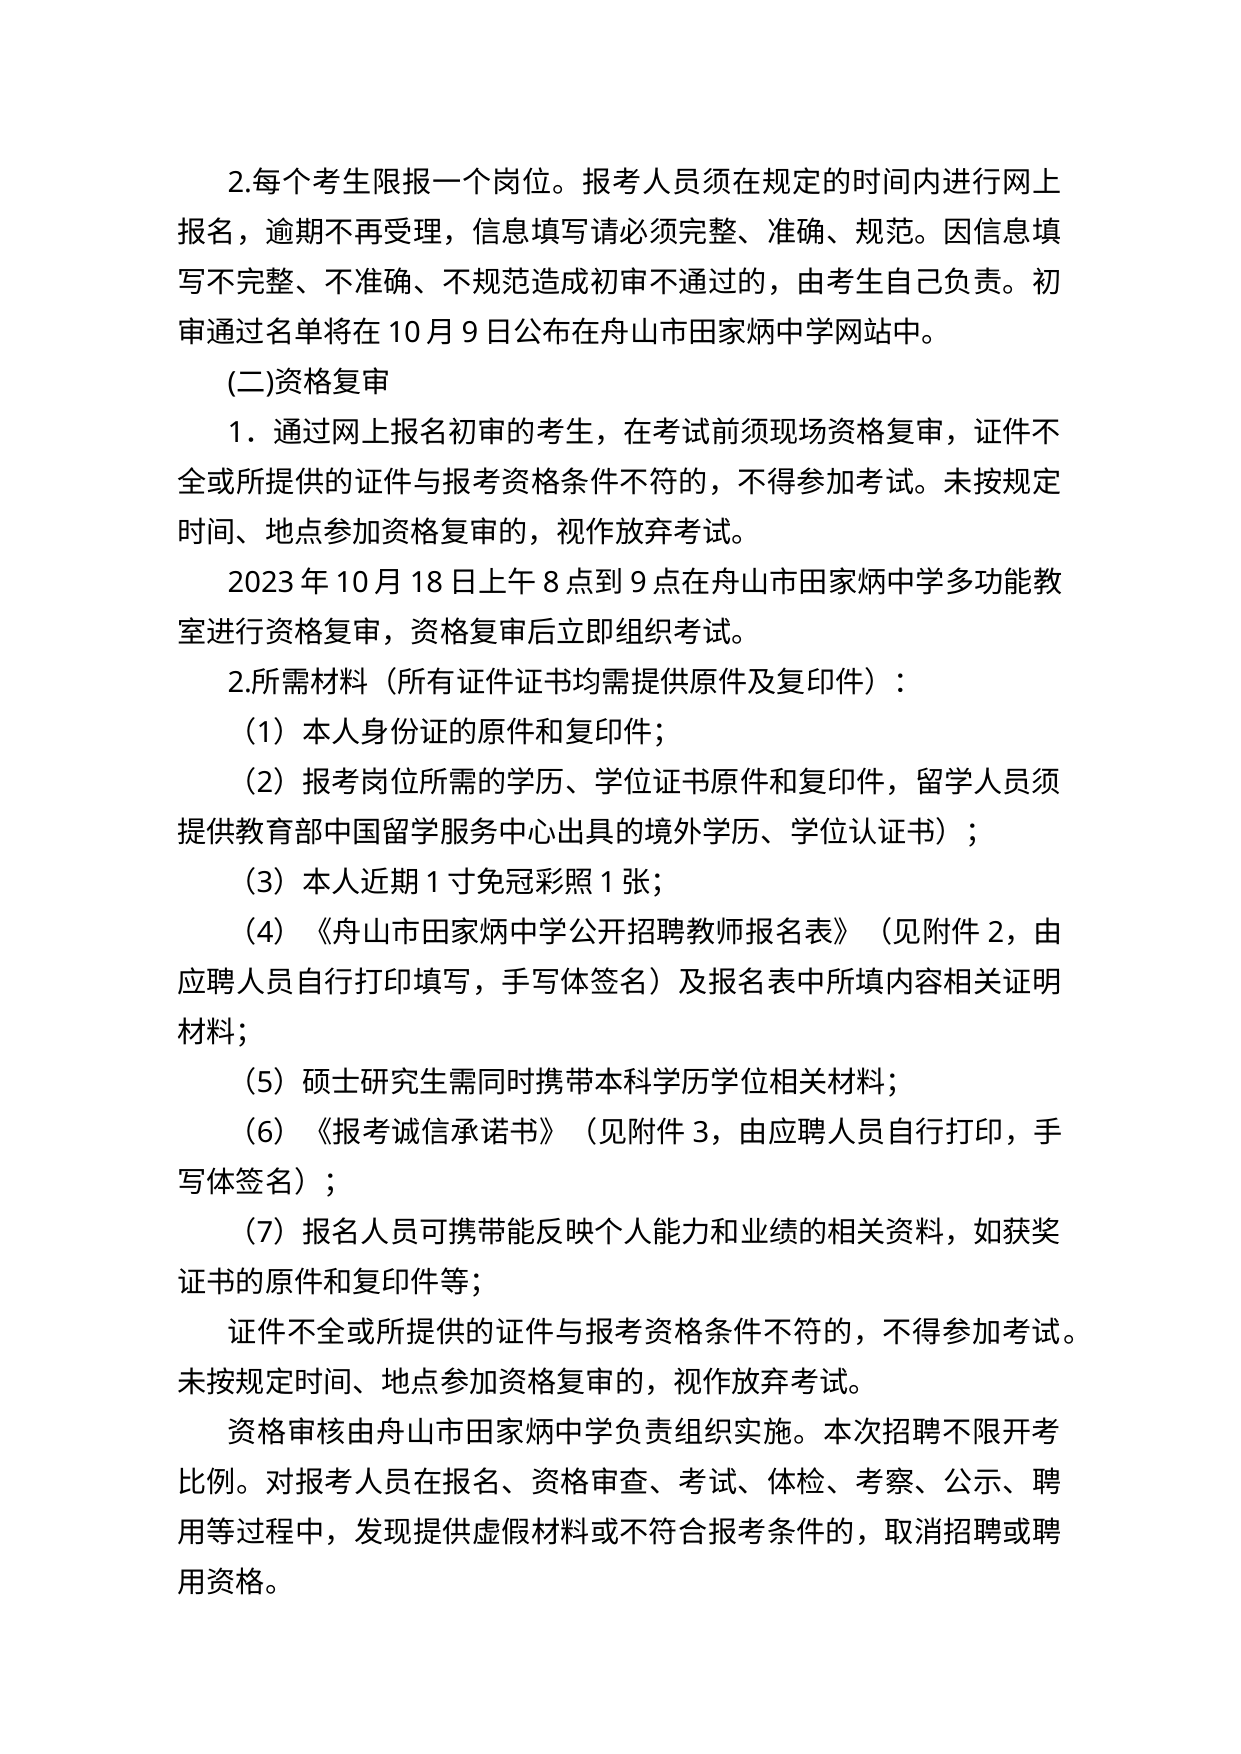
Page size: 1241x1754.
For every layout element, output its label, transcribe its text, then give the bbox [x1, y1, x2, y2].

text 资格审核由舟山市田家炳中学负责组织实施。本次招聘不限开考比例。对报考人员在报名、资格审查、考试、体检、考察、公示、聘用等过程中，发现提供虚假材料或不符合报考条件的，取消招聘或聘用资格。 [177, 1403, 1063, 1603]
text （6）《报考诚信承诺书》（见附件3，由应聘人员自行打印，手写体签名）； [177, 1103, 1063, 1203]
text 2.所需材料（所有证件证书均需提供原件及复印件）： [177, 653, 1063, 703]
text （3）本人近期1寸免冠彩照1张； [177, 853, 1063, 903]
text （5）硕士研究生需同时携带本科学历学位相关材料； [177, 1053, 1063, 1103]
text 1．通过网上报名初审的考生，在考试前须现场资格复审，证件不全或所提供的证件与报考资格条件不符的，不得参加考试。未按规定时间、地点参加资格复审的，视作放弃考试。 [177, 403, 1063, 553]
text 2023年10月18日上午8点到9点在舟山市田家炳中学多功能教室进行资格复审，资格复审后立即组织考试。 [177, 553, 1063, 653]
text 证件不全或所提供的证件与报考资格条件不符的，不得参加考试。未按规定时间、地点参加资格复审的，视作放弃考试。 [177, 1303, 1063, 1403]
text （7）报名人员可携带能反映个人能力和业绩的相关资料，如获奖证书的原件和复印件等； [177, 1203, 1063, 1303]
text （1）本人身份证的原件和复印件； [177, 703, 1063, 753]
text （4）《舟山市田家炳中学公开招聘教师报名表》（见附件2，由应聘人员自行打印填写，手写体签名）及报名表中所填内容相关证明材料； [177, 903, 1063, 1053]
text 2.每个考生限报一个岗位。报考人员须在规定的时间内进行网上报名，逾期不再受理，信息填写请必须完整、准确、规范。因信息填写不完整、不准确、不规范造成初审不通过的，由考生自己负责。初审通过名单将在10月9日公布在舟山市田家炳中学网站中。 [177, 153, 1063, 353]
text （2）报考岗位所需的学历、学位证书原件和复印件，留学人员须提供教育部中国留学服务中心出具的境外学历、学位认证书）； [177, 753, 1063, 853]
text (二)资格复审 [177, 353, 1063, 403]
